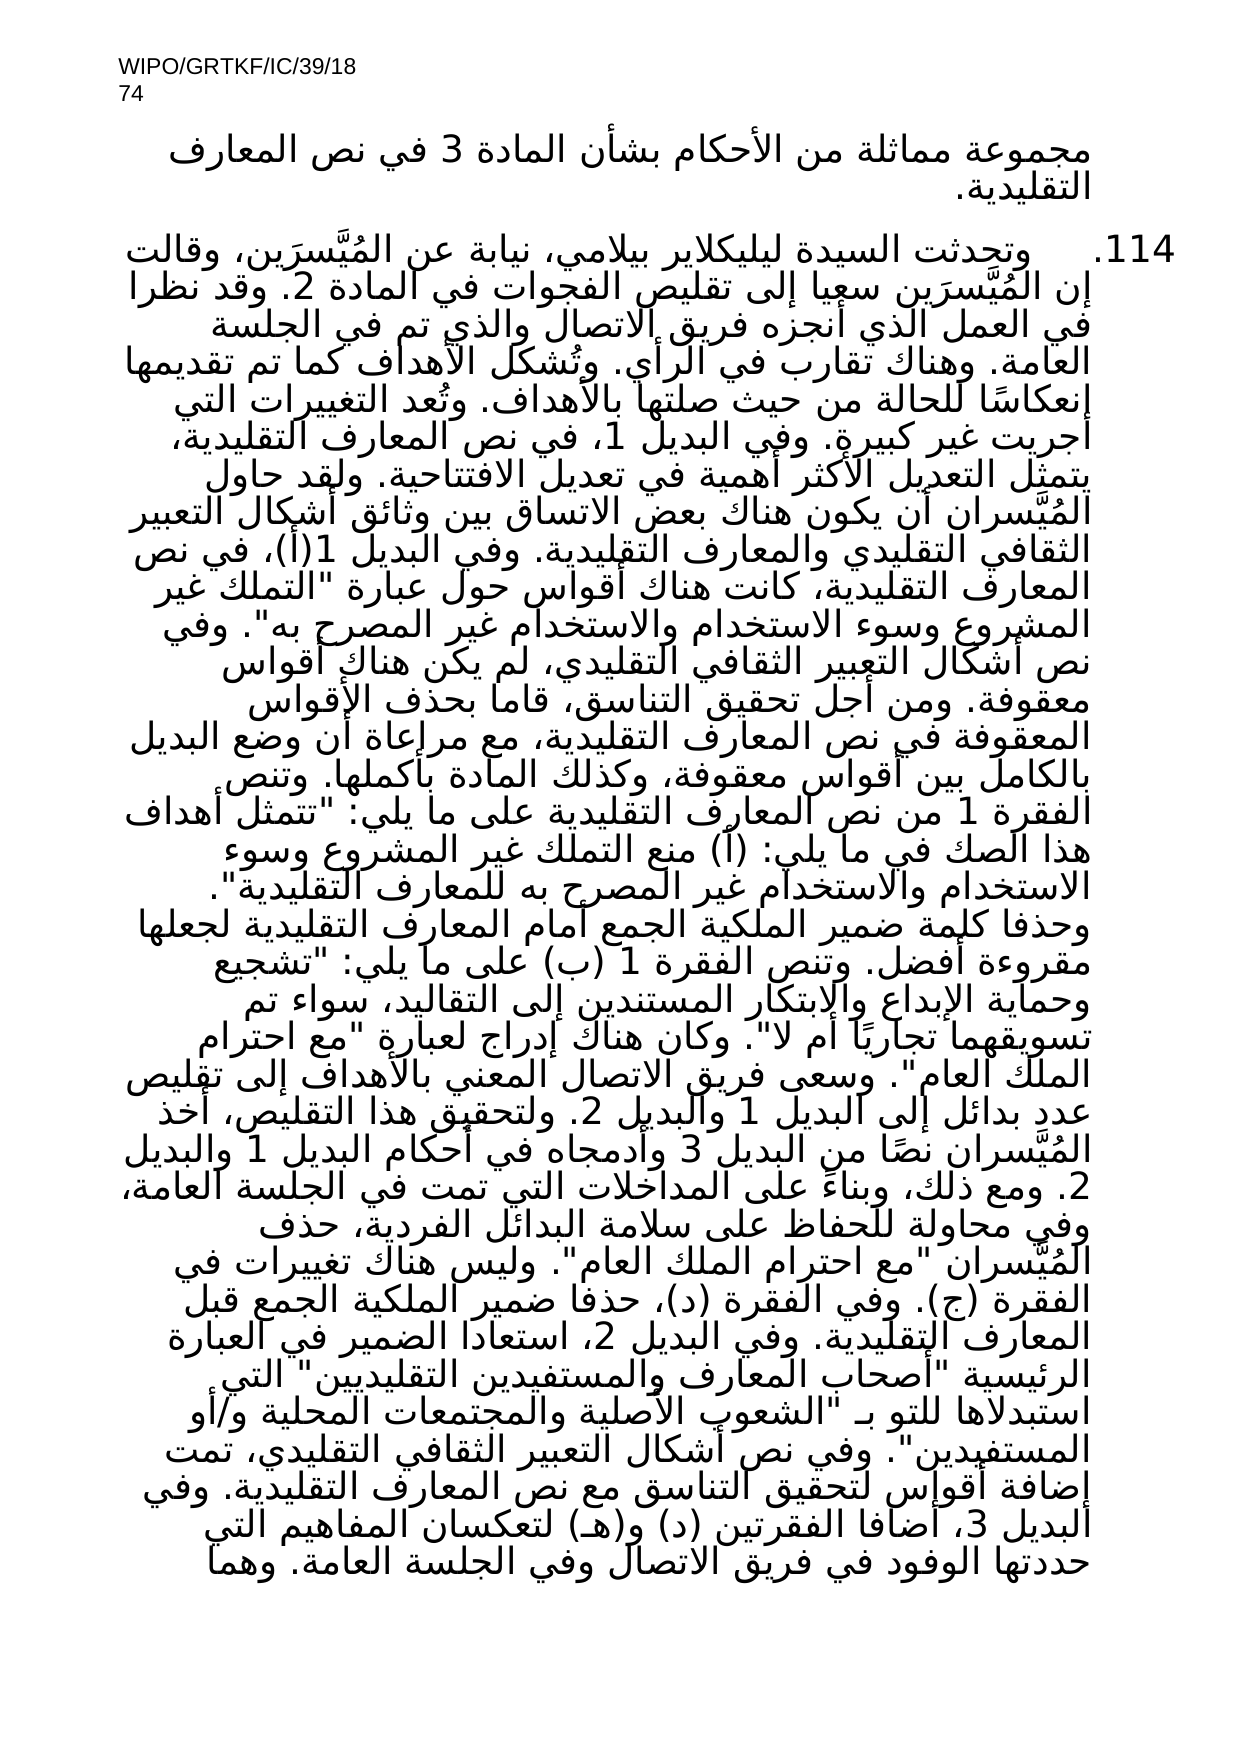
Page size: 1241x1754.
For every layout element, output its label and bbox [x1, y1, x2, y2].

text [118, 232, 1092, 1582]
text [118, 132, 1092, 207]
